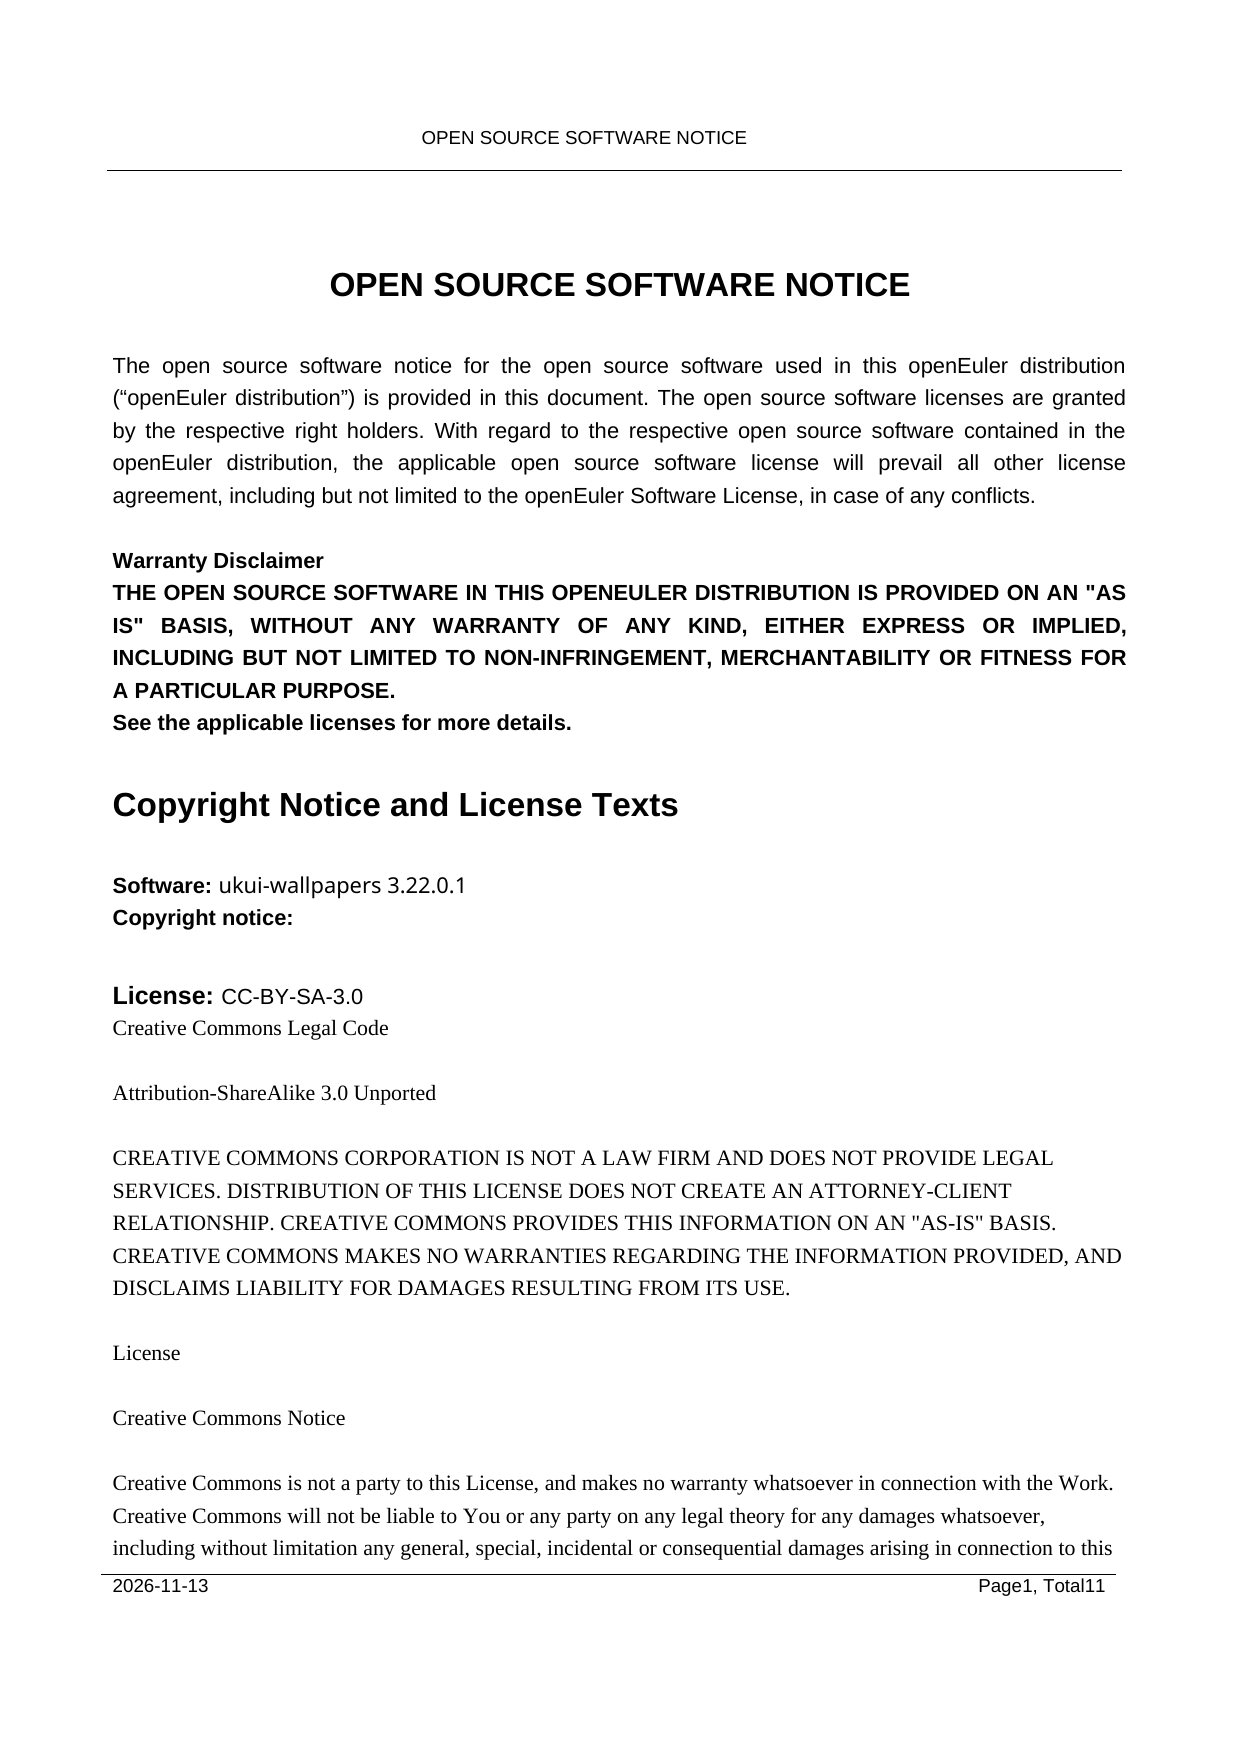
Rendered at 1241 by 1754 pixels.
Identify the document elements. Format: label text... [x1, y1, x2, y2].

text OPEN SOURCE SOFTWARE NOTICE [112, 251, 1128, 316]
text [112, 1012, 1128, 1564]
text Copyright Notice and License Texts [112, 771, 1128, 836]
text Warranty Disclaimer [112, 544, 1128, 576]
title Software: ukui-wallpapers 3.22.0.1 [112, 869, 1128, 901]
text Copyright notice: [112, 901, 1128, 934]
text License: CC-BY-SA-3.0 [112, 979, 1128, 1012]
text The open source software notice for the open source software used in this openEuler distribution (“openEuler distribution”) is provided in this document. The open source software licenses are granted by the respective right holders. With regard to the respective open source software contained in the openEuler distribution, the applicable open source software license will prevail all other license agreement, including but not limited to the openEuler Software License, in case of any conflicts. [112, 349, 1128, 511]
text THE OPEN SOURCE SOFTWARE IN THIS OPENEULER DISTRIBUTION IS PROVIDED ON AN "AS IS" BASIS, WITHOUT ANY WARRANTY OF ANY KIND, EITHER EXPRESS OR IMPLIED, INCLUDING BUT NOT LIMITED TO NON-INFRINGEMENT, MERCHANTABILITY OR FITNESS FOR A PARTICULAR PURPOSE. See the applicable licenses for more details. [112, 576, 1128, 739]
